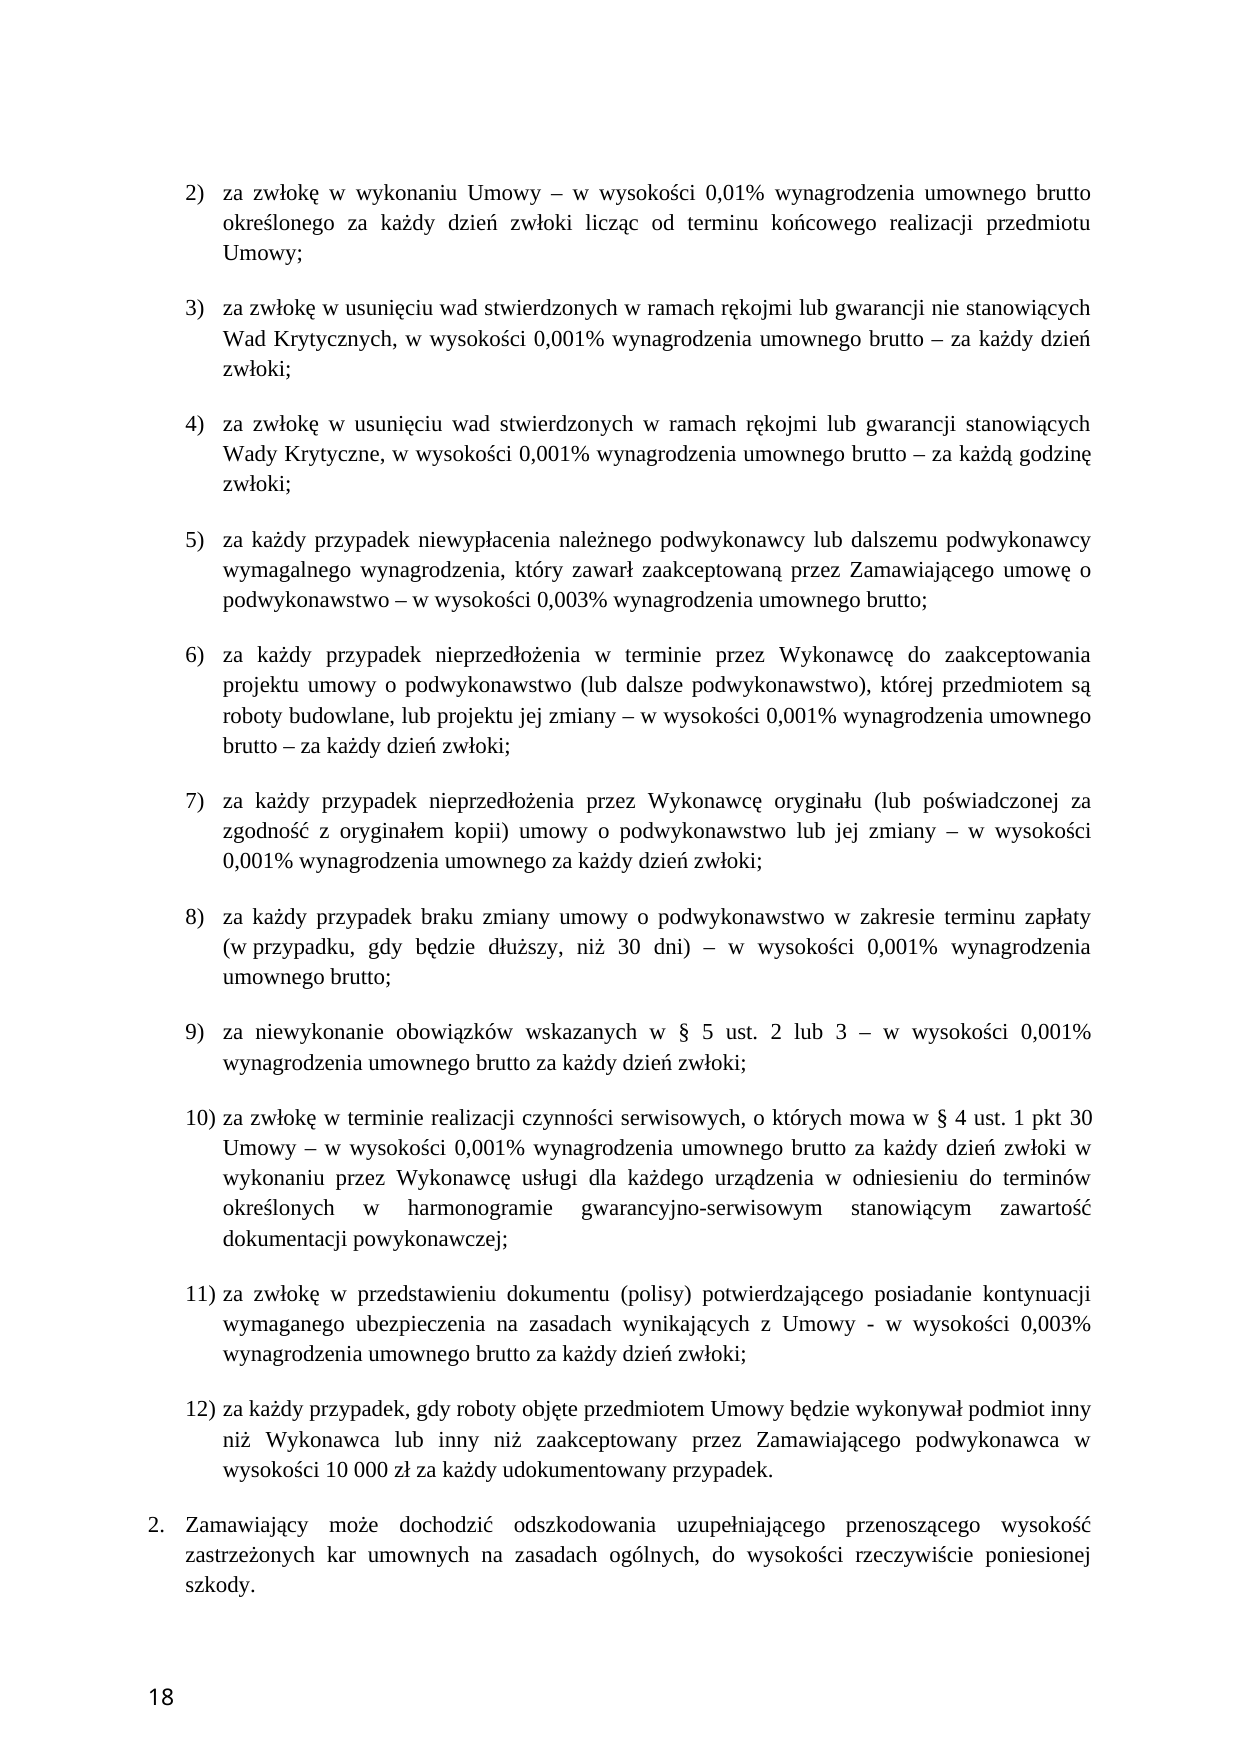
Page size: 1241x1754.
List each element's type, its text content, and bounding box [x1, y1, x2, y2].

list za zwłokę w terminie realizacji czynności serwisowych, o których mowa w § 4 ust. 1 pkt 30 Umowy – w wysokości 0,001% wynagrodzenia umownego brutto za każdy dzień zwłoki w wykonaniu przez Wykonawcę usługi dla każdego urządzenia w odniesieniu do terminów określonych w harmonogramie gwarancyjno-serwisowym stanowiącym zawartość dokumentacji powykonawczej; [185, 1104, 1092, 1251]
list Zamawiający może dochodzić odszkodowania uzupełniającego przenoszącego wysokość zastrzeżonych kar umownych na zasadach ogólnych, do wysokości rzeczywiście poniesionej szkody. [148, 1511, 1092, 1598]
list za każdy przypadek braku zmiany umowy o podwykonawstwo w zakresie terminu zapłaty (w przypadku, gdy będzie dłuższy, niż 30 dni) – w wysokości 0,001% wynagrodzenia umownego brutto; [185, 903, 1092, 989]
list za zwłokę w usunięciu wad stwierdzonych w ramach rękojmi lub gwarancji nie stanowiących Wad Krytycznych, w wysokości 0,001% wynagrodzenia umownego brutto – za każdy dzień zwłoki; [185, 294, 1092, 381]
list za każdy przypadek, gdy roboty objęte przedmiotem Umowy będzie wykonywał podmiot inny niż Wykonawca lub inny niż zaakceptowany przez Zamawiającego podwykonawca w wysokości 10 000 zł za każdy udokumentowany przypadek. [185, 1396, 1092, 1482]
list za zwłokę w usunięciu wad stwierdzonych w ramach rękojmi lub gwarancji stanowiących Wady Krytyczne, w wysokości 0,001% wynagrodzenia umownego brutto – za każdą godzinę zwłoki; [185, 410, 1092, 497]
list za każdy przypadek nieprzedłożenia przez Wykonawcę oryginału (lub poświadczonej za zgodność z oryginałem kopii) umowy o podwykonawstwo lub jej zmiany – w wysokości 0,001% wynagrodzenia umownego za każdy dzień zwłoki; [185, 787, 1092, 874]
list za niewykonanie obowiązków wskazanych w § 5 ust. 2 lub 3 – w wysokości 0,001% wynagrodzenia umownego brutto za każdy dzień zwłoki; [185, 1018, 1092, 1075]
list za każdy przypadek nieprzedłożenia w terminie przez Wykonawcę do zaakceptowania projektu umowy o podwykonawstwo (lub dalsze podwykonawstwo), której przedmiotem są roboty budowlane, lub projektu jej zmiany – w wysokości 0,001% wynagrodzenia umownego brutto – za każdy dzień zwłoki; [185, 641, 1092, 758]
list za zwłokę w przedstawieniu dokumentu (polisy) potwierdzającego posiadanie kontynuacji wymaganego ubezpieczenia na zasadach wynikających z Umowy - w wysokości 0,003% wynagrodzenia umownego brutto za każdy dzień zwłoki; [185, 1280, 1092, 1367]
list za zwłokę w wykonaniu Umowy – w wysokości 0,01% wynagrodzenia umownego brutto określonego za każdy dzień zwłoki licząc od terminu końcowego realizacji przedmiotu Umowy; [185, 179, 1092, 266]
list za każdy przypadek niewypłacenia należnego podwykonawcy lub dalszemu podwykonawcy wymagalnego wynagrodzenia, który zawarł zaakceptowaną przez Zamawiającego umowę o podwykonawstwo – w wysokości 0,003% wynagrodzenia umownego brutto; [185, 526, 1092, 612]
